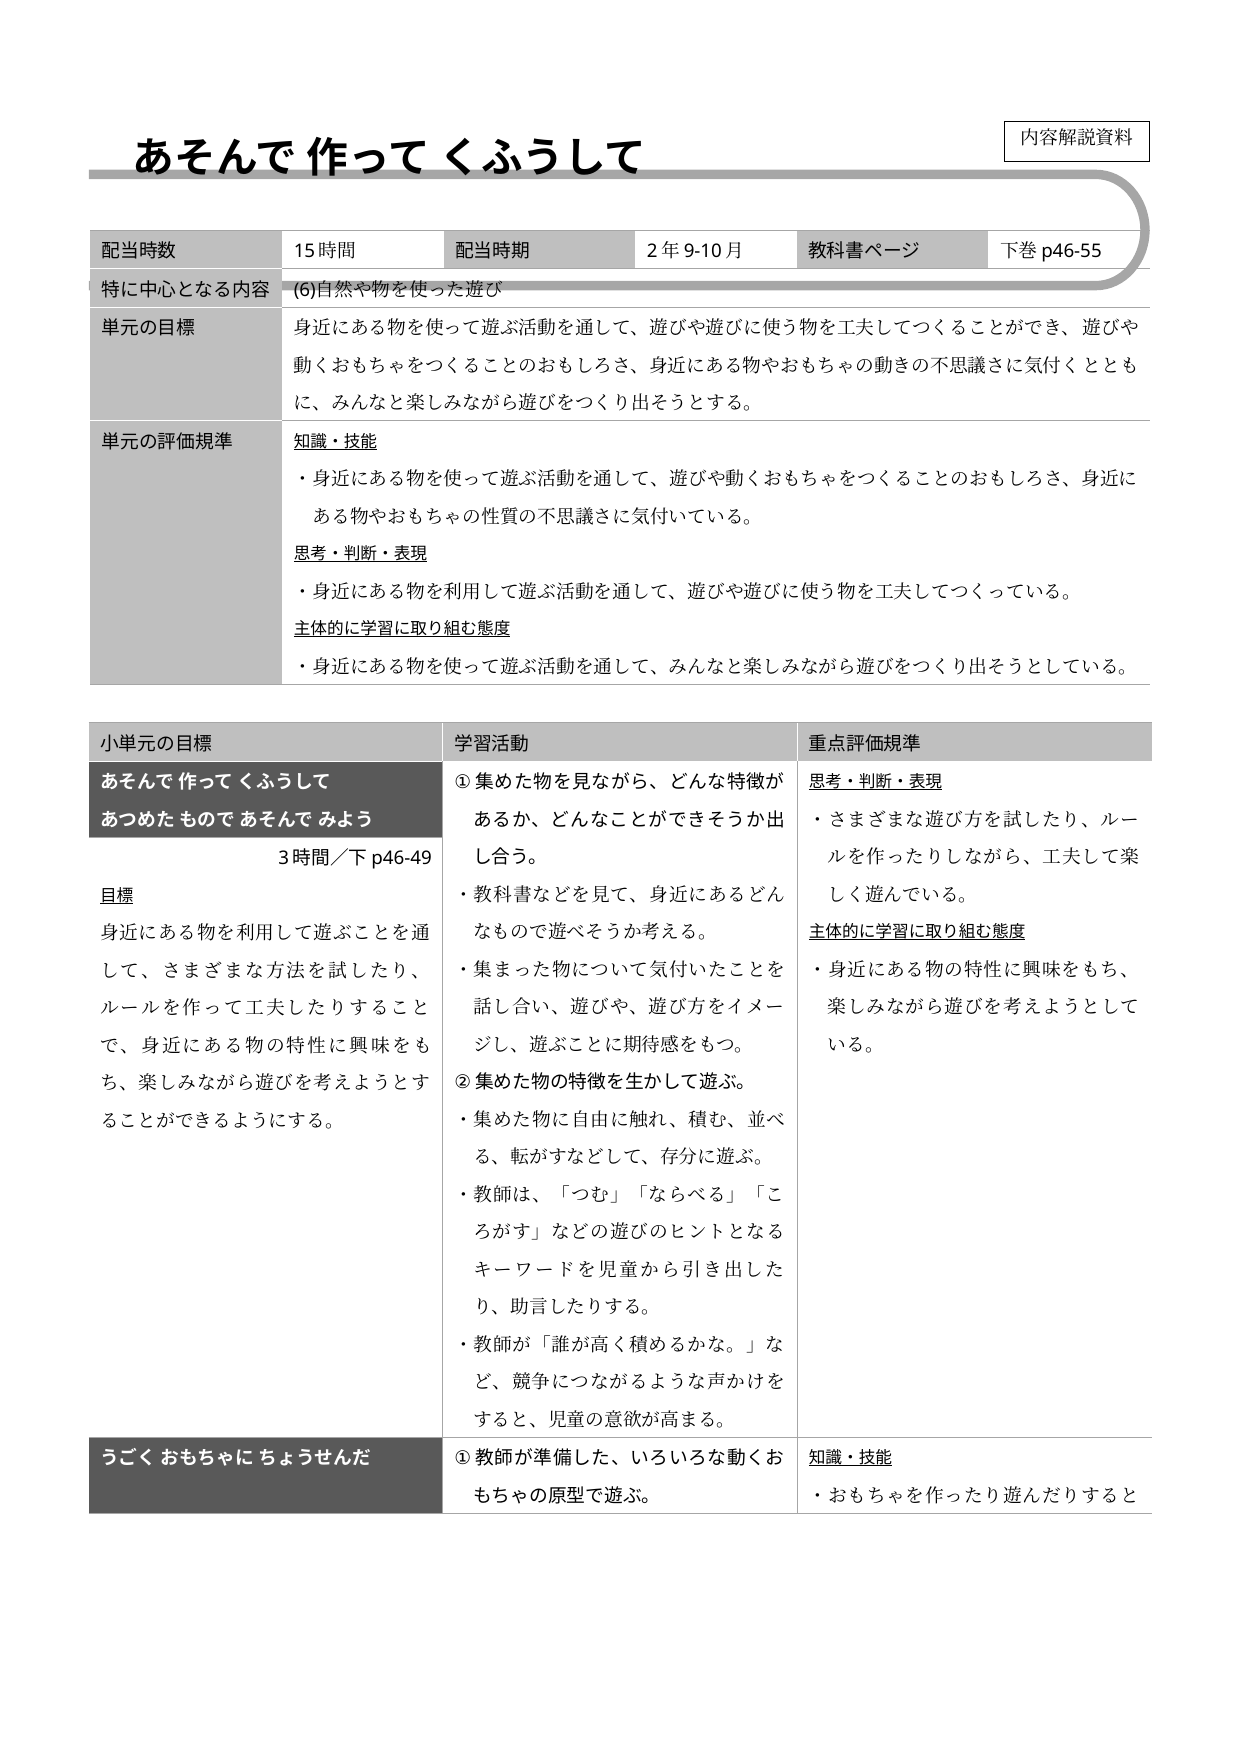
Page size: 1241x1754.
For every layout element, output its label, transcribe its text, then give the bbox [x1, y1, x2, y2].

table_cell 特に中心となる内容 [90, 269, 282, 307]
table_cell 身近にある物を使って遊ぶ活動を通して、遊びや遊びに使う物を工夫してつくることができ、遊びや動くおもちゃをつくることのおもしろさ、身近にある物やおもちゃの動きの不思議さに気付くとともに、みんなと楽しみながら遊びをつくり出そうとする。 [282, 308, 1150, 420]
table_cell (6)自然や物を使った遊び [282, 269, 1150, 307]
table_header 15時間 [282, 231, 443, 268]
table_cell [443, 1438, 797, 1513]
table_cell 単元の評価規準 [90, 421, 282, 684]
table_cell 単元の目標 [90, 308, 282, 420]
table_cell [798, 1438, 1152, 1513]
table_header 配当時数 [90, 231, 282, 268]
table_cell 知識・技能 ・身近にある物を使って遊ぶ活動を通して、遊びや動くおもちゃをつくることのおもしろさ、身近にある物やおもちゃの性質の不思議さに気付いている。 思考・判断・表現 ・身近にある物を利用して遊ぶ活動を通して、遊びや遊びに使う物を工夫してつくっている。 主体的に学習に取り組む態度 ・身近にある物を使って遊ぶ活動を通して、みんなと楽しみながら遊びをつくり出そうとしている。 [282, 421, 1150, 684]
table_header あそんで 作って くふうして [89, 117, 1148, 192]
table_cell うごく おもちゃに ちょうせんだ [89, 1438, 442, 1513]
table_cell 3時間／下p46-49 目標 身近にある物を利用して遊ぶことを通して、さまざまな方法を試したり、ルールを作って工夫したりすることで、身近にある物の特性に興味をもち、楽しみながら遊びを考えようとすることができるようにする。 [89, 838, 442, 1437]
table_cell あそんで 作って くふうして あつめた もので あそんで みよう [89, 762, 442, 837]
table_header 2年9-10月 [635, 231, 797, 268]
table_cell ①集めた物を見ながら、どんな特徴があるか、どんなことができそうか出し合う。 ・教科書などを見て、身近にあるどんなもので遊べそうか考える。 ・集まった物について気付いたことを話し合い、遊びや、遊び方をイメージし、遊ぶことに期待感をもつ。 ②集めた物の特徴を生かして遊ぶ。 ・集めた物に自由に触れ、積む、並べる、転がすなどして、存分に遊ぶ。 ・教師は、「つむ」「ならべる」「ころがす」などの遊びのヒントとなるキーワードを児童から引き出したり、助言したりする。 ・教師が「誰が高く積めるかな。」など、競争につながるような声かけをすると、児童の意欲が高まる。 [443, 762, 797, 1437]
table_header 教科書ページ [797, 231, 988, 268]
table_header 下巻p46-55 [989, 231, 1150, 268]
table_header 学習活動 [443, 723, 797, 761]
table_cell 思考・判断・表現 ・さまざまな遊び方を試したり、ルールを作ったりしながら、工夫して楽しく遊んでいる。 主体的に学習に取り組む態度 ・身近にある物の特性に興味をもち、楽しみながら遊びを考えようとしている。 [798, 762, 1152, 1437]
table_header 重点評価規準 [798, 723, 1152, 761]
table_header 小単元の目標 [89, 723, 442, 761]
table_header 配当時期 [444, 231, 635, 268]
